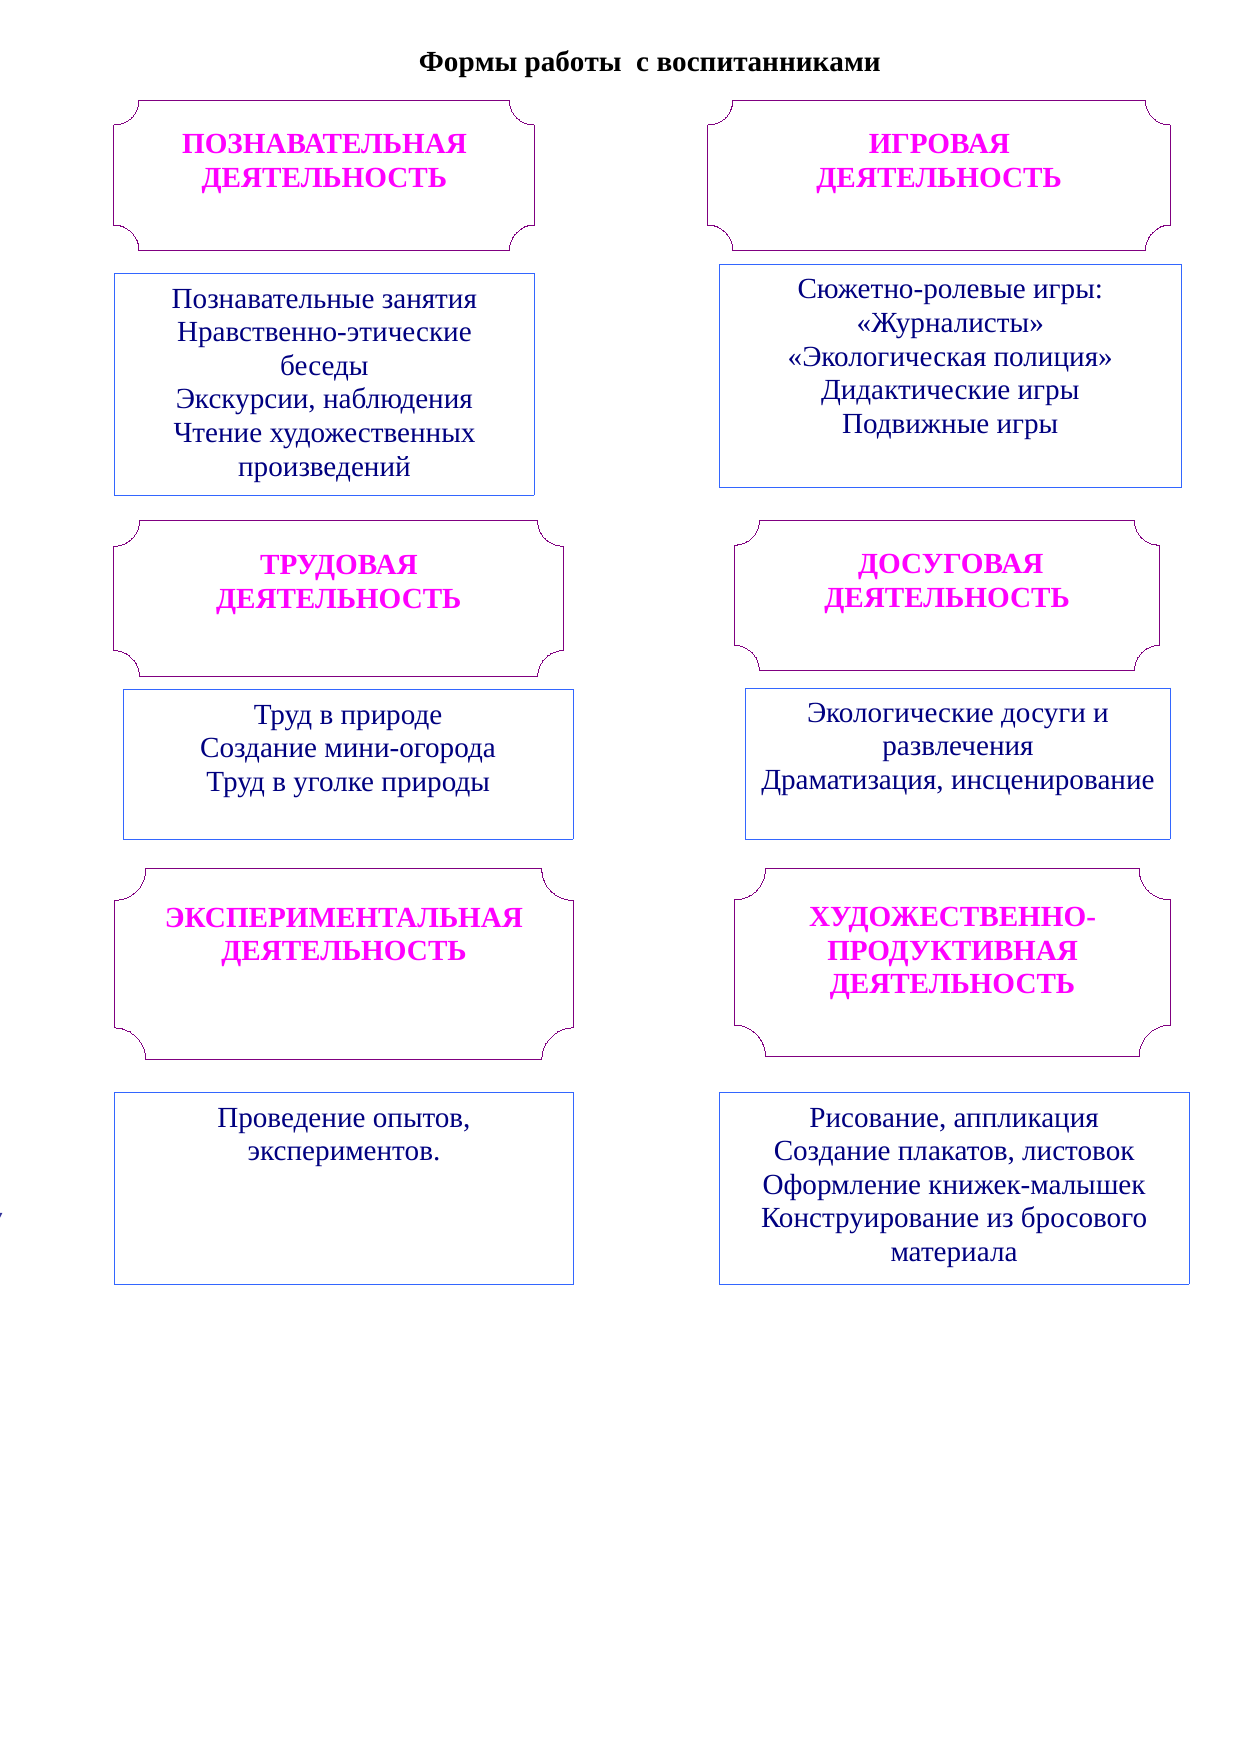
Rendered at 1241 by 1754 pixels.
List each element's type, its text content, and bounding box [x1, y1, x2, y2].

text Формы работы с воспитанниками [118, 44, 1181, 78]
